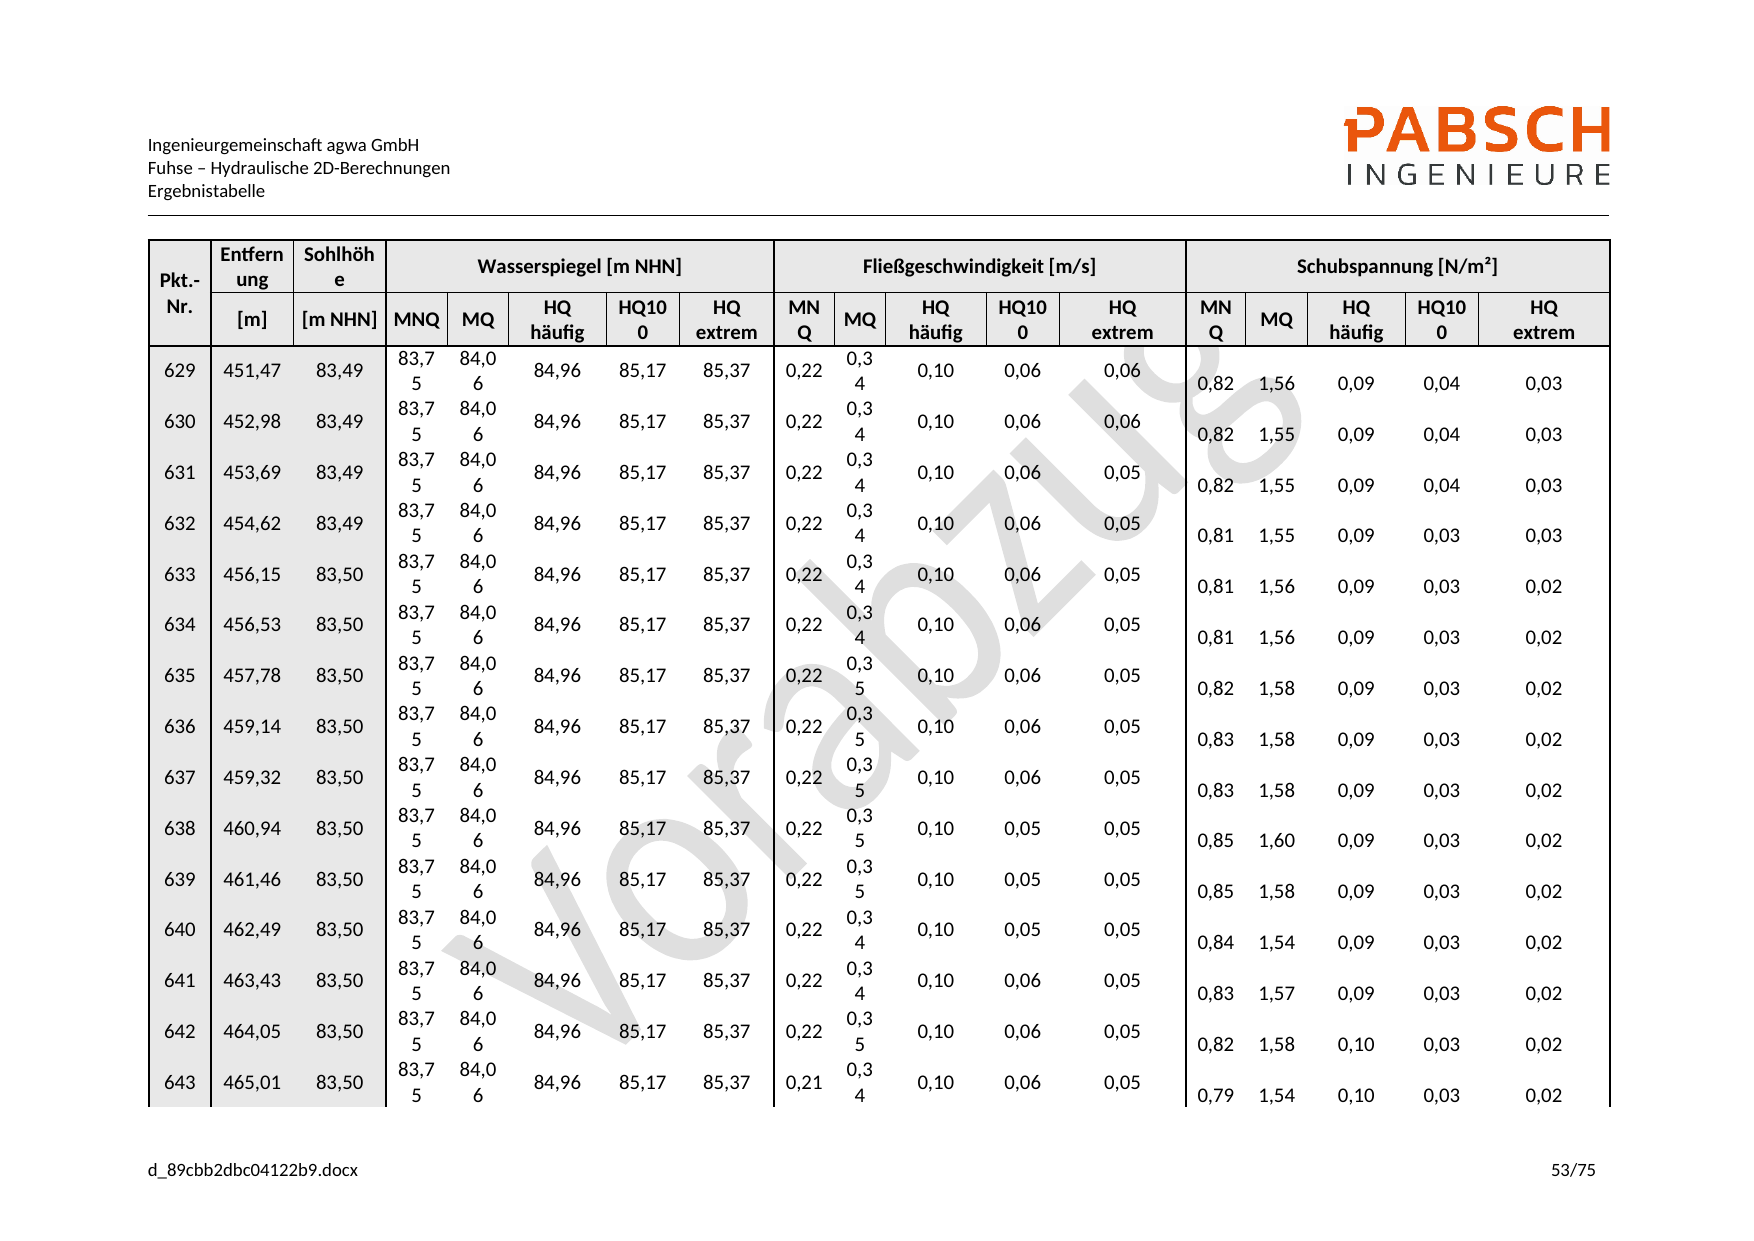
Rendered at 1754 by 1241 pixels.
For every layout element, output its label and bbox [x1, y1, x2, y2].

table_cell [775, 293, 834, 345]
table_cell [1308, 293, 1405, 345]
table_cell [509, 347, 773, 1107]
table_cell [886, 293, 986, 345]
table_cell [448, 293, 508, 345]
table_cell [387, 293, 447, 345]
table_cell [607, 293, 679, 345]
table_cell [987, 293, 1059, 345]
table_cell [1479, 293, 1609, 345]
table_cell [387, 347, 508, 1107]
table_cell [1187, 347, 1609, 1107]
picture [1343, 106, 1610, 185]
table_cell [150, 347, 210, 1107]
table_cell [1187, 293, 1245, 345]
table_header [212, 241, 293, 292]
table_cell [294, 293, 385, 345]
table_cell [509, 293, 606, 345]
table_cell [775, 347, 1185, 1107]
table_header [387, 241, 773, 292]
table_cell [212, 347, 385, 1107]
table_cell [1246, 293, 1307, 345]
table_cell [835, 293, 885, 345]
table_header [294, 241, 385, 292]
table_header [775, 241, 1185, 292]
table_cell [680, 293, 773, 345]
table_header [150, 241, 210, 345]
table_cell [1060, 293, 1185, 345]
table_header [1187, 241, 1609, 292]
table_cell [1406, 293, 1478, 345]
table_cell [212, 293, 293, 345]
